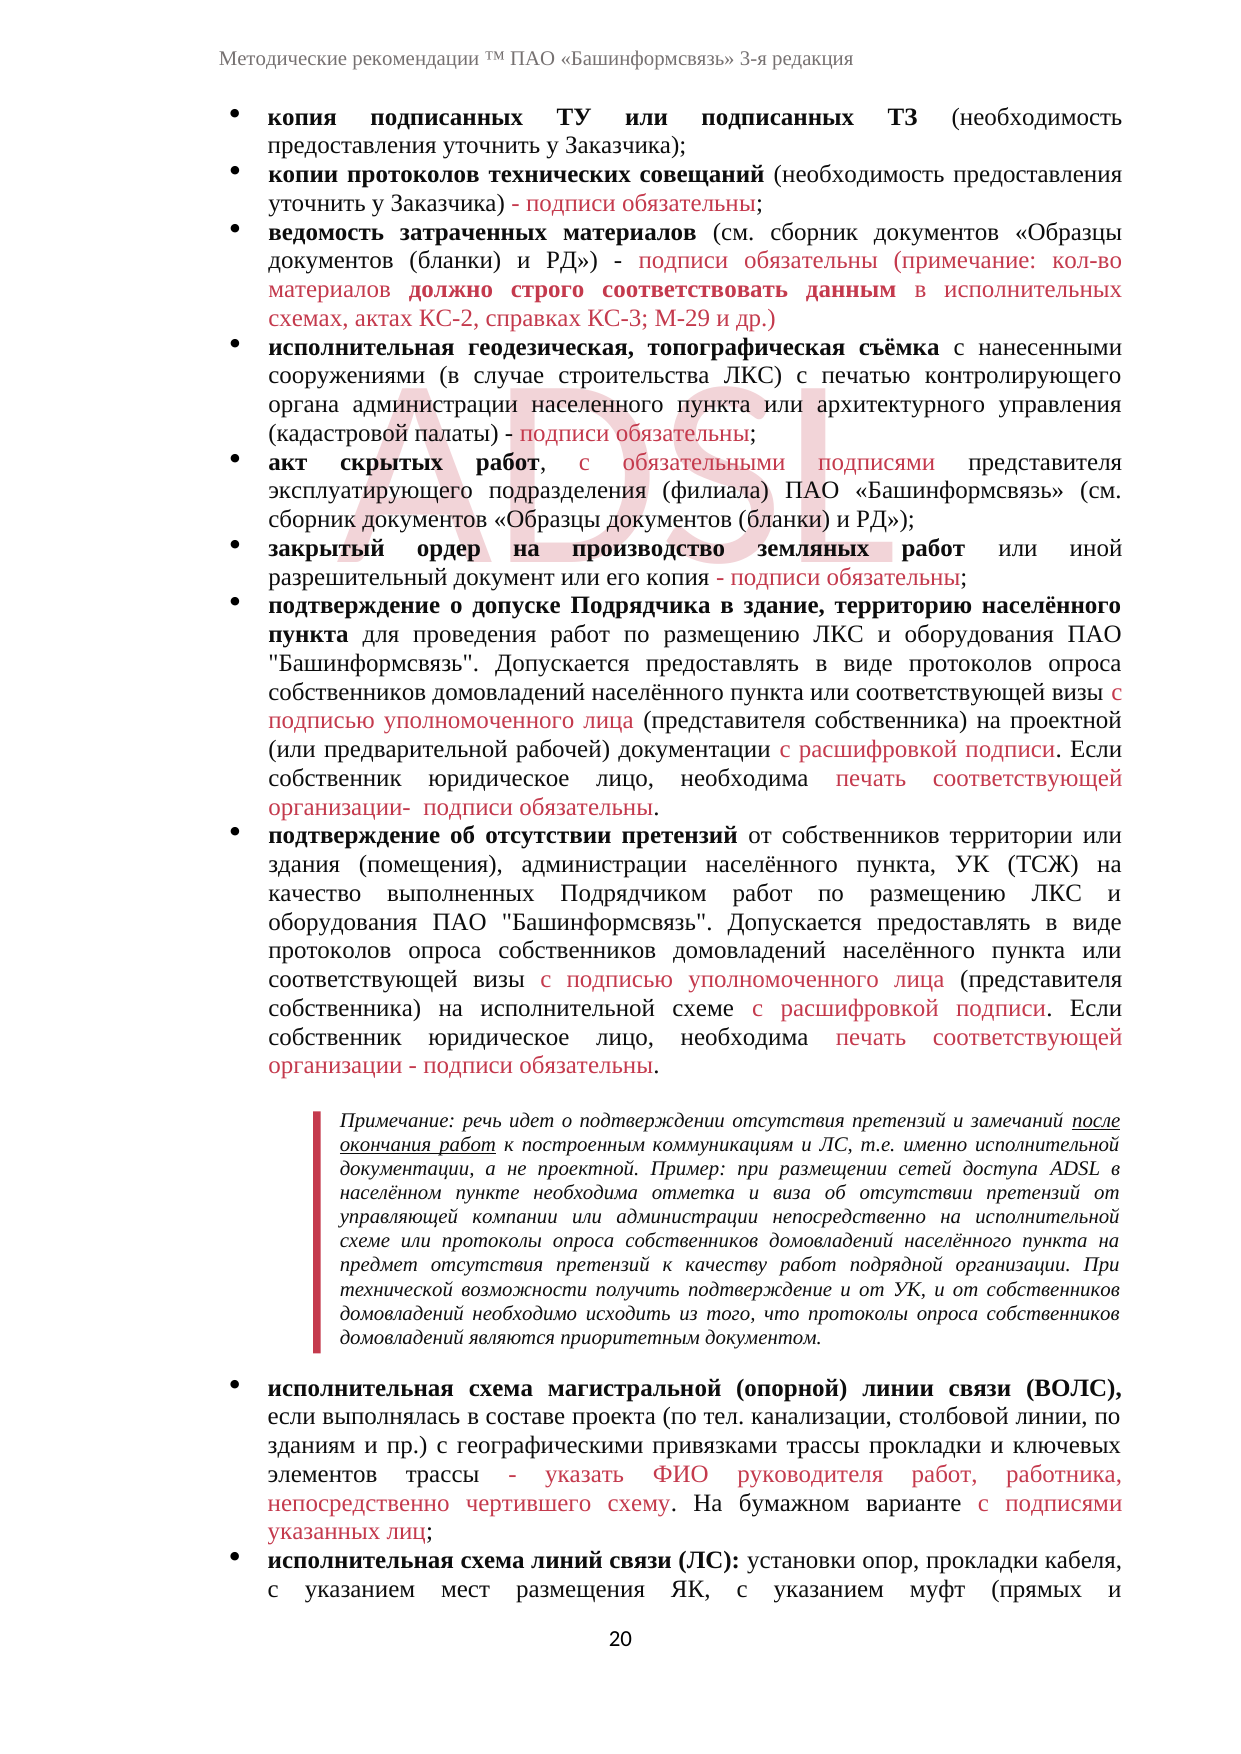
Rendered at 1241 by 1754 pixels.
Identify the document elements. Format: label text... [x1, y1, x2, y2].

list исполнительная схема магистральной (опорной) линии связи (ВОЛС), если выполнялась в составе проекта (по тел. канализации, столбовой линии, по зданиям и пр.) с географическими привязками трассы прокладки и ключевых элементов трассы - указать ФИО руководителя работ, работника, непосредственно чертившего схему. На бумажном варианте с подписями указанных лиц; [230, 1373, 1122, 1545]
list исполнительная геодезическая, топографическая съёмка с нанесенными сооружениями (в случае строительства ЛКС) с печатью контролирующего органа администрации населенного пункта или архитектурного управления (кадастровой палаты) - подписи обязательны; [231, 332, 1122, 447]
list копия подписанных ТУ или подписанных ТЗ (необходимость предоставления уточнить у Заказчика); [230, 102, 1122, 159]
list закрытый ордер на производство земляных работ или иной разрешительный документ или его копия - подписи обязательны; [231, 533, 1122, 591]
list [230, 1545, 1122, 1603]
list копии протоколов технических совещаний (необходимость предоставления уточнить у Заказчика) - подписи обязательны; [231, 159, 1122, 217]
text Примечание: речь идет о подтверждении отсутствия претензий и замечаний после окончания работ к построенным коммуникациям и ЛС, т.е. именно исполнительной документации, а не проектной. Пример: при размещении сетей доступа ADSL в населённом пункте необходима отметка и виза об отсутствии претензий от управляющей компании или администрации непосредственно на исполнительной схеме или протоколы опроса собственников домовладений населённого пункта на предмет отсутствия претензий к качеству работ подрядной организации. При технической возможности получить подтверждение и от УК, и от собственников домовладений необходимо исходить из того, что протоколы опроса собственников домовладений являются приоритетным документом. [339, 1108, 1122, 1349]
list подтверждение об отсутствии претензий от собственников территории или здания (помещения), администрации населённого пункта, УК (ТСЖ) на качество выполненных Подрядчиком работ по размещению ЛКС и оборудования ПАО "Башинформсвязь". Допускается предоставлять в виде протоколов опроса собственников домовладений населённого пункта или соответствующей визы с подписью уполномоченного лица (представителя собственника) на исполнительной схеме с расшифровкой подписи. Если собственник юридическое лицо, необходима печать соответствующей организации - подписи обязательны. [231, 821, 1122, 1079]
list подтверждение о допуске Подрядчика в здание, территорию населённого пункта для проведения работ по размещению ЛКС и оборудования ПАО "Башинформсвязь". Допускается предоставлять в виде протоколов опроса собственников домовладений населённого пункта или соответствующей визы с подписью уполномоченного лица (представителя собственника) на проектной (или предварительной рабочей) документации с расшифровкой подписи. Если собственник юридическое лицо, необходима печать соответствующей организации- подписи обязательны. [231, 591, 1122, 821]
list акт скрытых работ, с обязательными подписями представителя эксплуатирующего подразделения (филиала) ПАО «Башинформсвязь» (см. сборник документов «Образцы документов (бланки) и РД»); [231, 447, 1122, 533]
list ведомость затраченных материалов (см. сборник документов «Образцы документов (бланки) и РД») - подписи обязательны (примечание: кол-во материалов должно строго соответствовать данным в исполнительных схемах, актах КС-2, справках КС-3; М-29 и др.) [231, 217, 1122, 332]
